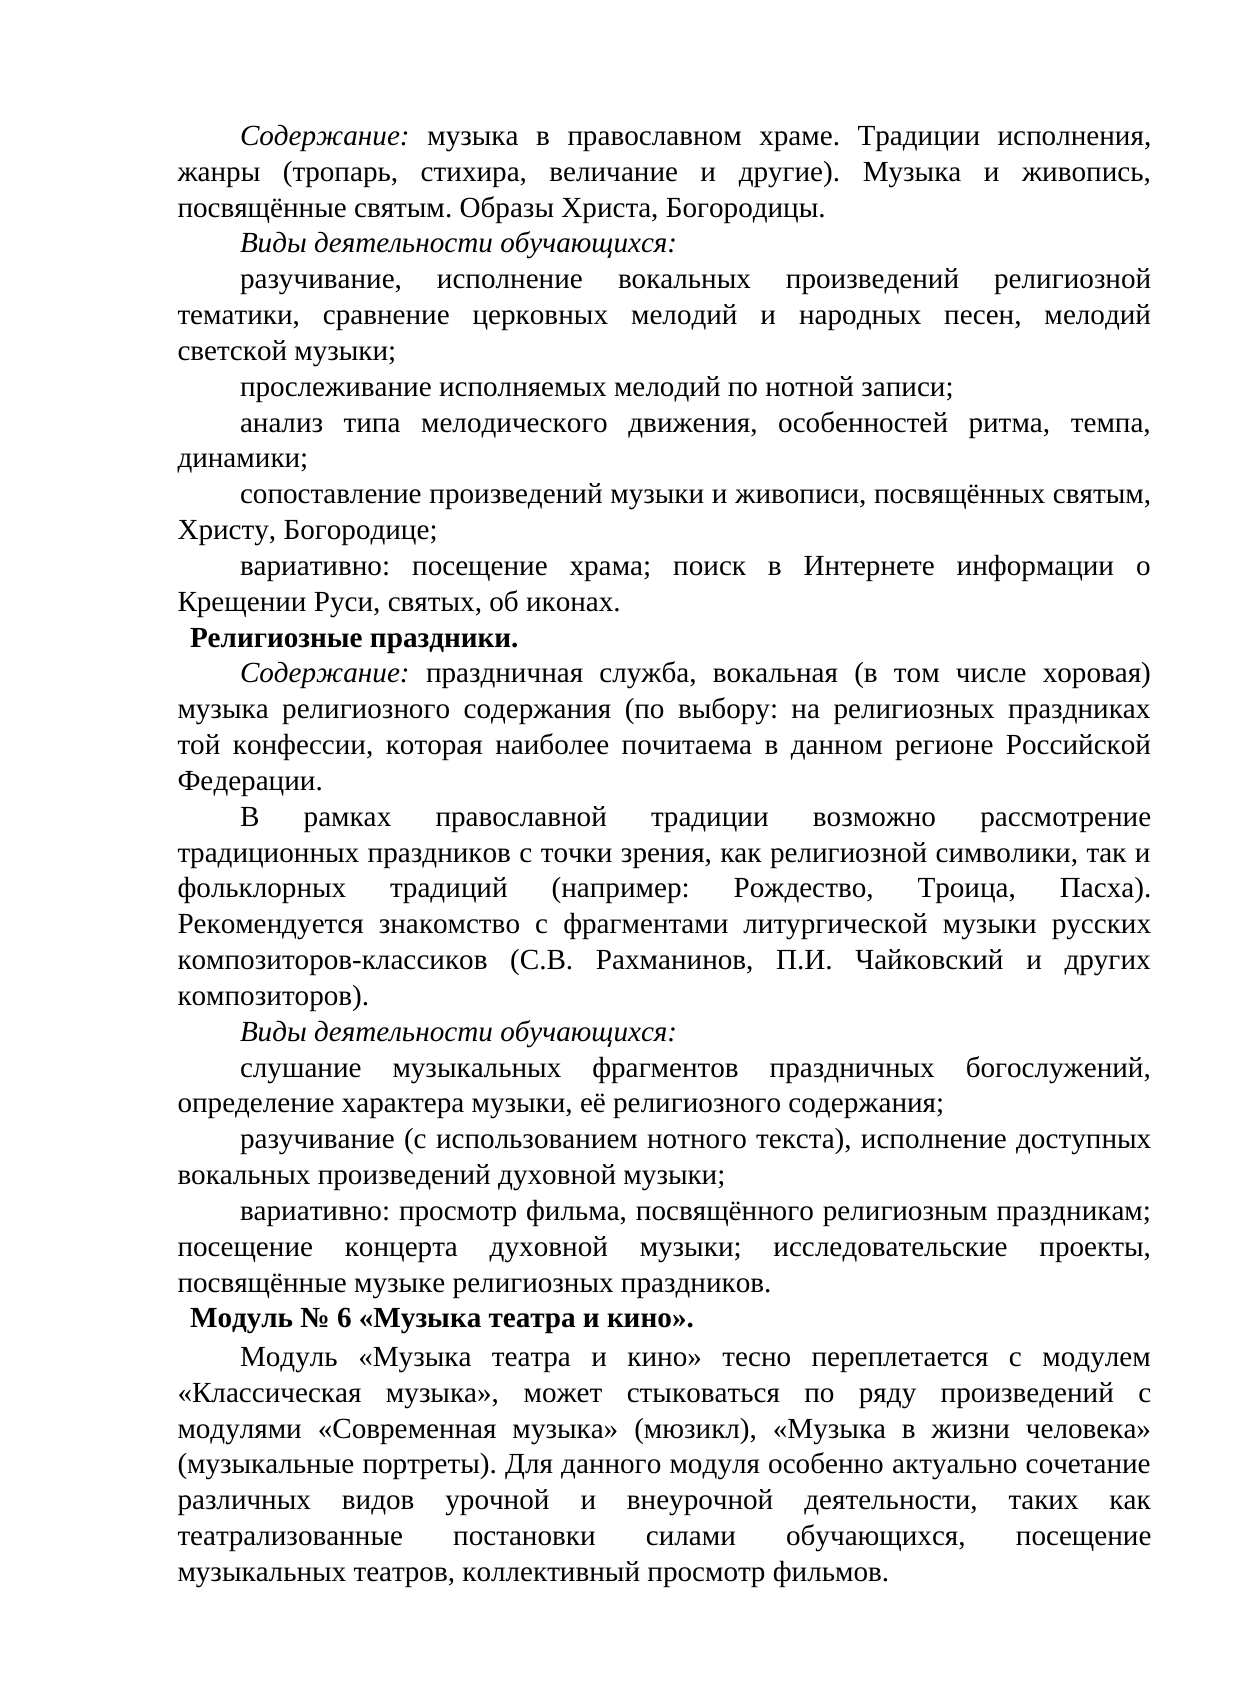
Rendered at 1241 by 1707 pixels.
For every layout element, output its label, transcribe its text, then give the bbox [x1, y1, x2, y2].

text Виды деятельности обучающихся: [177, 226, 1152, 259]
text Содержание: музыка в православном храме. Традиции исполнения, жанры (тропарь, стихира, величание и другие). Музыка и живопись, посвящённые святым. Образы Христа, Богородицы. [177, 118, 1152, 223]
text Виды деятельности обучающихся: [177, 1014, 1152, 1047]
text Модуль № 6 «Музыка театра и кино». [190, 1301, 1152, 1334]
text анализ типа мелодического движения, особенностей ритма, темпа, динамики; [177, 405, 1152, 474]
text слушание музыкальных фрагментов праздничных богослужений, определение характера музыки, её религиозного содержания; [177, 1050, 1152, 1119]
text разучивание, исполнение вокальных произведений религиозной тематики, сравнение церковных мелодий и народных песен, мелодий светской музыки; [177, 261, 1152, 367]
text Модуль «Музыка театра и кино» тесно переплетается с модулем «Классическая музыка», может стыковаться по ряду произведений с модулями «Современная музыка» (мюзикл), «Музыка в жизни человека» (музыкальные портреты). Для данного модуля особенно актуально сочетание различных видов урочной и внеурочной деятельности, таких как театрализованные постановки силами обучающихся, посещение музыкальных театров, коллективный просмотр фильмов. [177, 1339, 1152, 1588]
text разучивание (с использованием нотного текста), исполнение доступных вокальных произведений духовной музыки; [177, 1121, 1152, 1191]
text прослеживание исполняемых мелодий по нотной записи; [177, 369, 1152, 402]
text Религиозные праздники. [190, 620, 1152, 653]
text сопоставление произведений музыки и живописи, посвящённых святым, Христу, Богородице; [177, 476, 1152, 546]
text вариативно: посещение храма; поиск в Интернете информации о Крещении Руси, святых, об иконах. [177, 548, 1152, 617]
text вариативно: просмотр фильма, посвящённого религиозным праздникам; посещение концерта духовной музыки; исследовательские проекты, посвящённые музыке религиозных праздников. [177, 1193, 1152, 1298]
text В рамках православной традиции возможно рассмотрение традиционных праздников с точки зрения, как религиозной символики, так и фольклорных традиций (например: Рождество, Троица, Пасха). Рекомендуется знакомство с фрагментами литургической музыки русских композиторов-классиков (С.В. Рахманинов, П.И. Чайковский и других композиторов). [177, 799, 1152, 1012]
text Содержание: праздничная служба, вокальная (в том числе хоровая) музыка религиозного содержания (по выбору: на религиозных праздниках той конфессии, которая наиболее почитаема в данном регионе Российской Федерации. [177, 656, 1152, 797]
